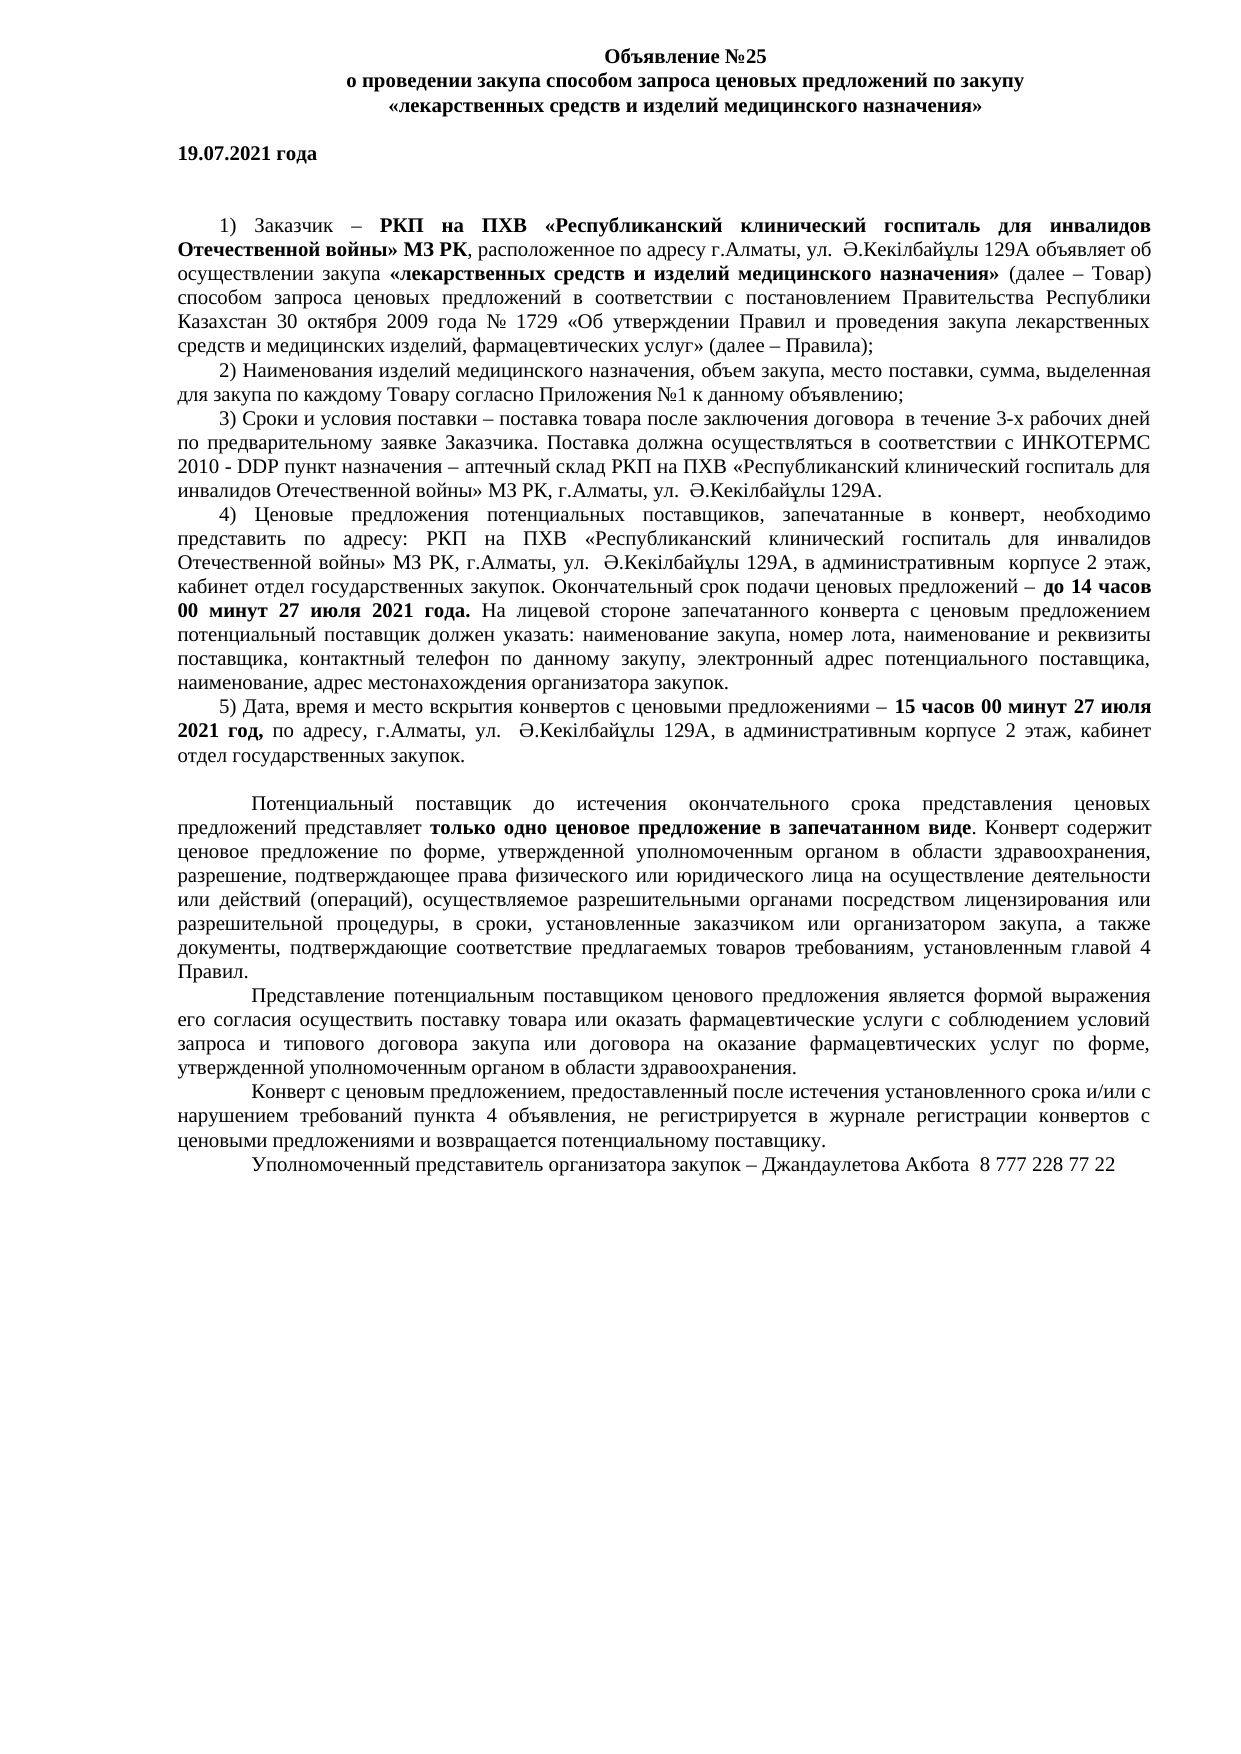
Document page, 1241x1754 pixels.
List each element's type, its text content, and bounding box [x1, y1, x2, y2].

text 5) Дата, время и место вскрытия конвертов с ценовыми предложениями – 15 часов 00 минут 27 июля 2021 год, по адресу, г.Алматы, ул. Ә.Кекілбайұлы 129А, в административным корпусе 2 этаж, кабинет отдел государственных закупок. [177, 694, 1152, 767]
text «лекарственных средств и изделий медицинского назначения» [177, 92, 1152, 117]
text Конверт с ценовым предложением, предоставленный после истечения установленного срока и/или с нарушением требований пункта 4 объявления, не регистрируется в журнале регистрации конвертов с ценовыми предложениями и возвращается потенциальному поставщику. [177, 1079, 1152, 1152]
text 1) Заказчик – РКП на ПХВ «Республиканский клинический госпиталь для инвалидов Отечественной войны» МЗ РК, расположенное по адресу г.Алматы, ул. Ә.Кекілбайұлы 129А объявляет об осуществлении закупа «лекарственных средств и изделий медицинского назначения» (далее – Товар) способом запроса ценовых предложений в соответствии с постановлением Правительства Республики Казахстан 30 октября 2009 года № 1729 «Об утверждении Правил и проведения закупа лекарственных средств и медицинских изделий, фармацевтических услуг» (далее – Правила); [177, 213, 1152, 357]
text 2) Наименования изделий медицинского назначения, объем закупа, место поставки, сумма, выделенная для закупа по каждому Товару согласно Приложения №1 к данному объявлению; [177, 357, 1152, 406]
text 19.07.2021 года [177, 141, 1152, 165]
text 4) Ценовые предложения потенциальных поставщиков, запечатанные в конверт, необходимо представить по адресу: РКП на ПХВ «Республиканский клинический госпиталь для инвалидов Отечественной войны» МЗ РК, г.Алматы, ул. Ә.Кекілбайұлы 129А, в административным корпусе 2 этаж, кабинет отдел государственных закупок. Окончательный срок подачи ценовых предложений – до 14 часов 00 минут 27 июля 2021 года. На лицевой стороне запечатанного конверта с ценовым предложением потенциальный поставщик должен указать: наименование закупа, номер лота, наименование и реквизиты поставщика, контактный телефон по данному закупу, электронный адрес потенциального поставщика, наименование, адрес местонахождения организатора закупок. [177, 502, 1152, 694]
text 3) Сроки и условия поставки – поставка товара после заключения договора в течение 3-х рабочих дней по предварительному заявке Заказчика. Поставка должна осуществляться в соответствии с ИНКОТЕРМС 2010 - DDP пункт назначения – аптечный склад РКП на ПХВ «Республиканский клинический госпиталь для инвалидов Отечественной войны» МЗ РК, г.Алматы, ул. Ә.Кекілбайұлы 129А. [177, 406, 1152, 502]
text Потенциальный поставщик до истечения окончательного срока представления ценовых предложений представляет только одно ценовое предложение в запечатанном виде. Конверт содержит ценовое предложение по форме, утвержденной уполномоченным органом в области здравоохранения, разрешение, подтверждающее права физического или юридического лица на осуществление деятельности или действий (операций), осуществляемое разрешительными органами посредством лицензирования или разрешительной процедуры, в сроки, установленные заказчиком или организатором закупа, а также документы, подтверждающие соответствие предлагаемых товаров требованиям, установленным главой 4 Правил. [177, 791, 1152, 983]
text Объявление №25 [177, 44, 1152, 68]
text о проведении закупа способом запроса ценовых предложений по закупу [177, 68, 1152, 92]
text Уполномоченный представитель организатора закупок – Джандаулетова Акбота 8 777 228 77 22 [177, 1152, 1152, 1176]
text Представление потенциальным поставщиком ценового предложения является формой выражения его согласия осуществить поставку товара или оказать фармацевтические услуги с соблюдением условий запроса и типового договора закупа или договора на оказание фармацевтических услуг по форме, утвержденной уполномоченным органом в области здравоохранения. [177, 983, 1152, 1079]
